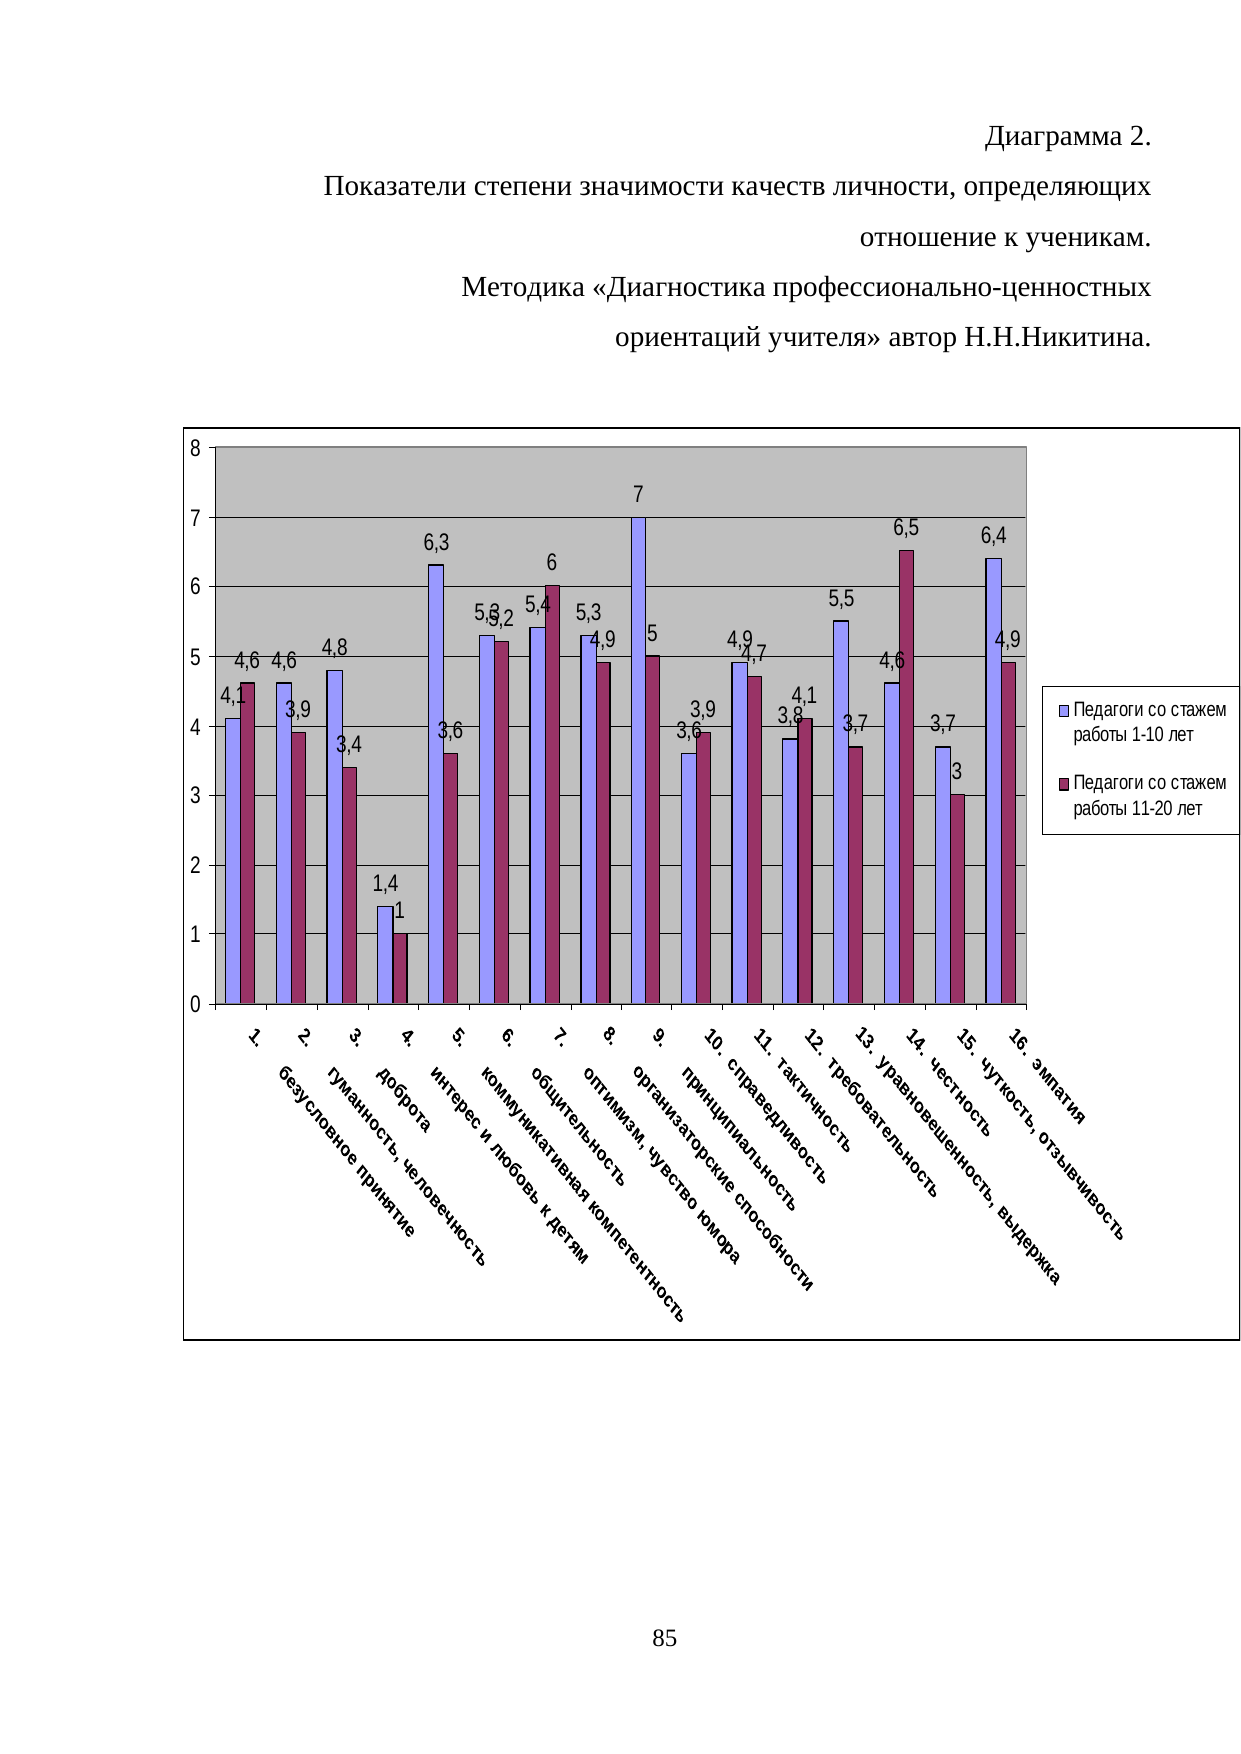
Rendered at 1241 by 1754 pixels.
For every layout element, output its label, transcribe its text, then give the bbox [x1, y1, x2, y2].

text отношение к ученикам. [177, 219, 1152, 252]
text Диаграмма 2. [177, 118, 1152, 152]
text ориентаций учителя» автор Н.Н.Никитина. [177, 319, 1152, 353]
text Показатели степени значимости качеств личности, определяющих [177, 168, 1152, 202]
text Методика «Диагностика профессионально-ценностных [177, 269, 1152, 303]
